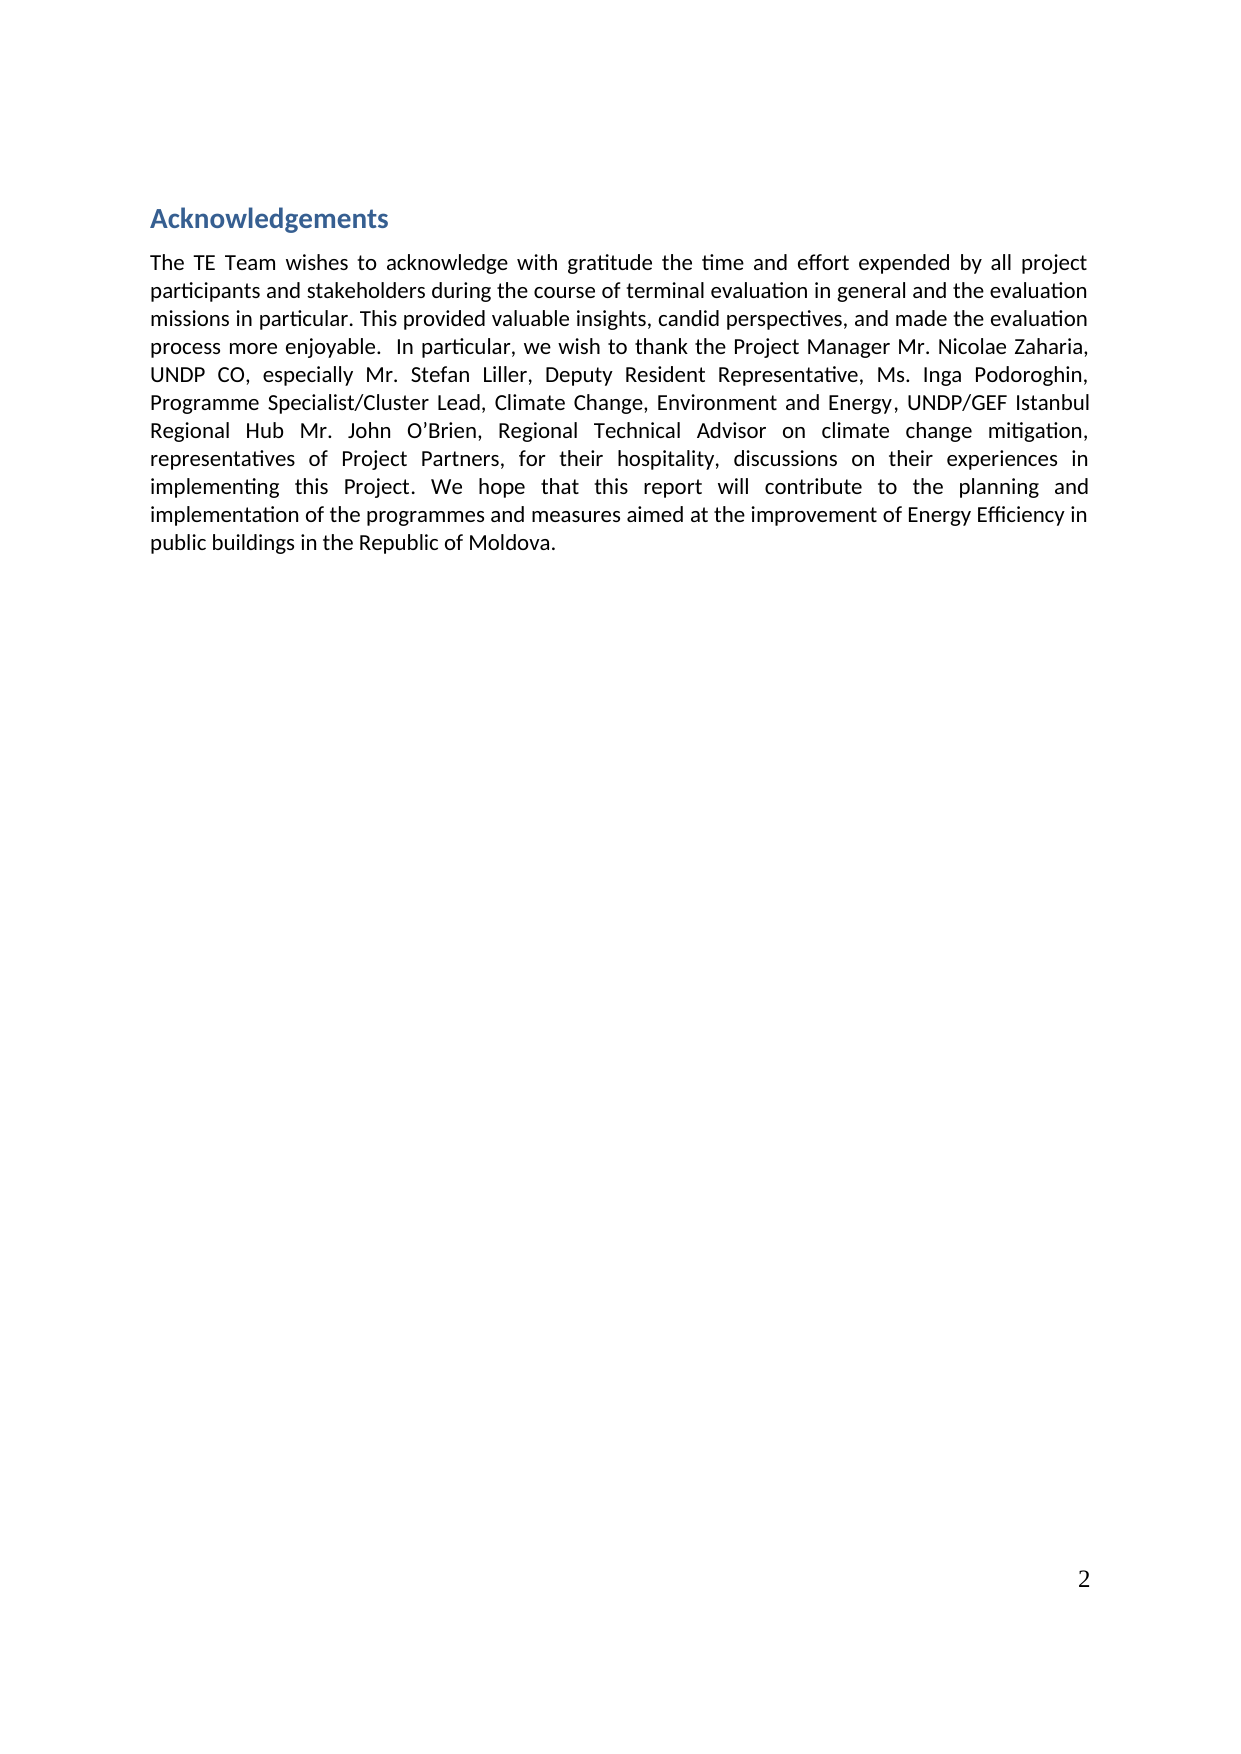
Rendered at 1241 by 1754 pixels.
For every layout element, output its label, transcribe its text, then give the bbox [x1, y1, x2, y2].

text The TE Team wishes to acknowledge with gratitude the time and effort expended by all project participants and stakeholders during the course of terminal evaluation in general and the evaluation missions in particular. This provided valuable insights, candid perspectives, and made the evaluation process more enjoyable. In particular, we wish to thank the Project Manager Mr. Nicolae Zaharia, UNDP CO, especially Mr. Stefan Liller, Deputy Resident Representative, Ms. Inga Podoroghin, Programme Specialist/Cluster Lead, Climate Change, Environment and Energy, UNDP/GEF Istanbul Regional Hub Mr. John O’Brien, Regional Technical Advisor on climate change mitigation, representatives of Project Partners, for their hospitality, discussions on their experiences in implementing this Project. We hope that this report will contribute to the planning and implementation of the programmes and measures aimed at the improvement of Energy Efficiency in public buildings in the Republic of Moldova. [150, 248, 1090, 556]
subtitle Acknowledgements [150, 200, 1090, 236]
